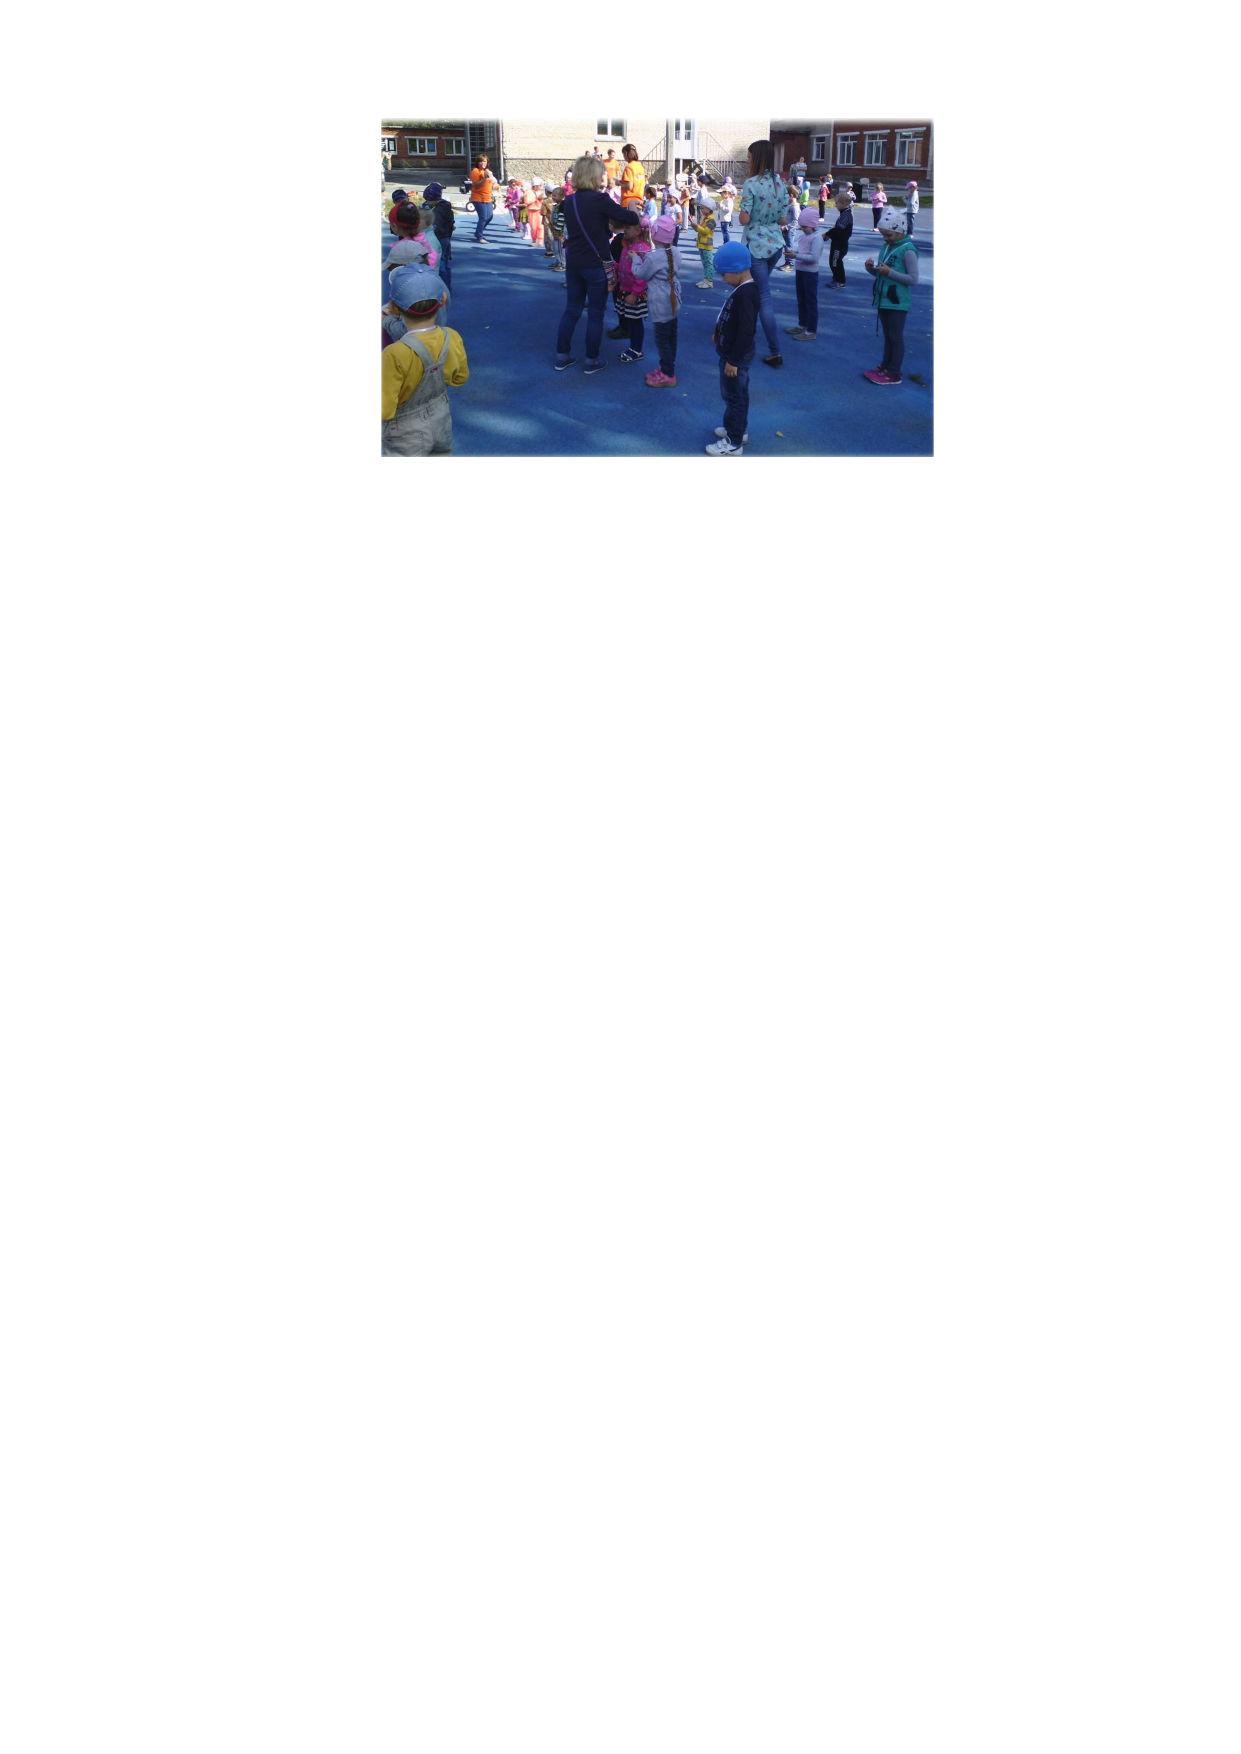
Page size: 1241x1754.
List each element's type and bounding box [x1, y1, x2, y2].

picture [381, 118, 934, 457]
